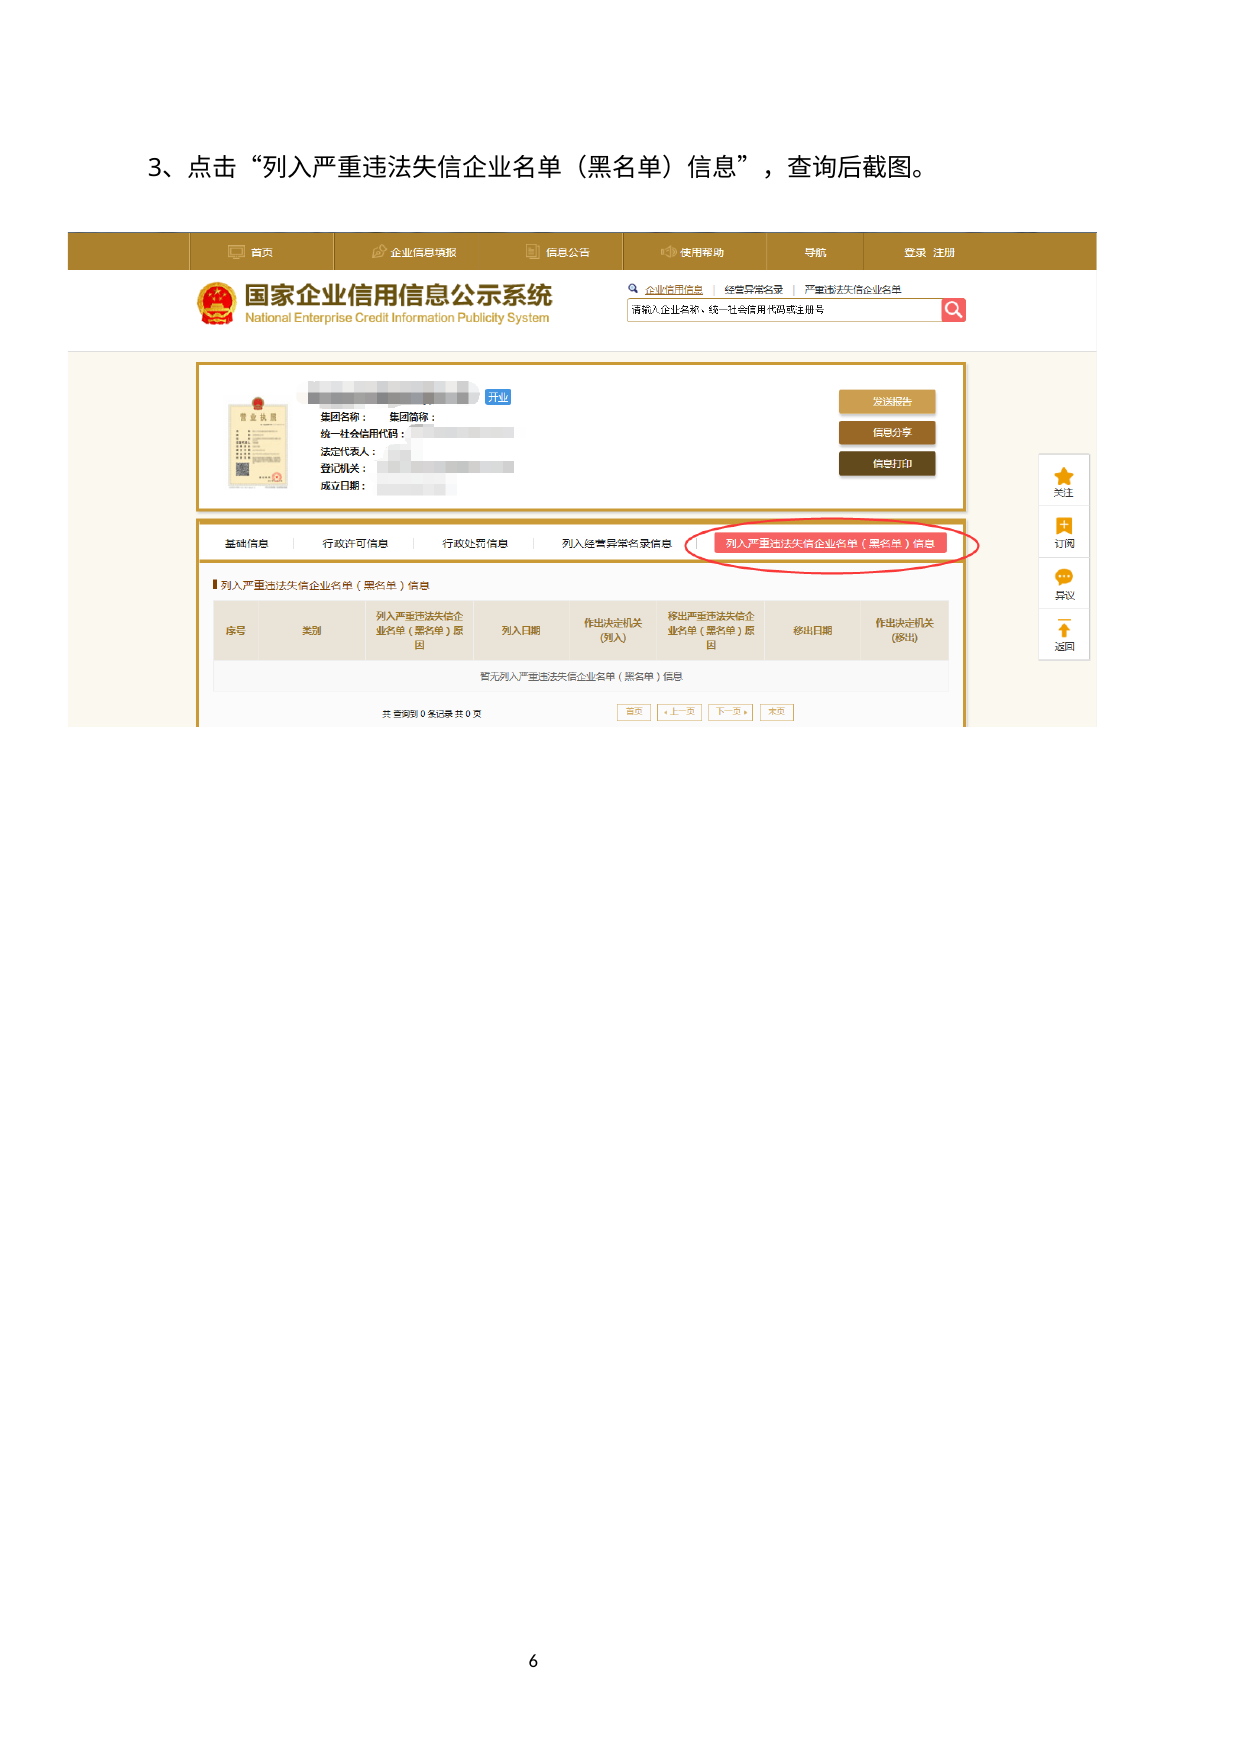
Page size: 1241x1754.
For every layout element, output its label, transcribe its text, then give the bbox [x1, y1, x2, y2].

picture [67, 232, 1097, 727]
list 3、点击“列入严重违法失信企业名单（黑名单）信息”，查询后截图。 [148, 148, 1092, 184]
